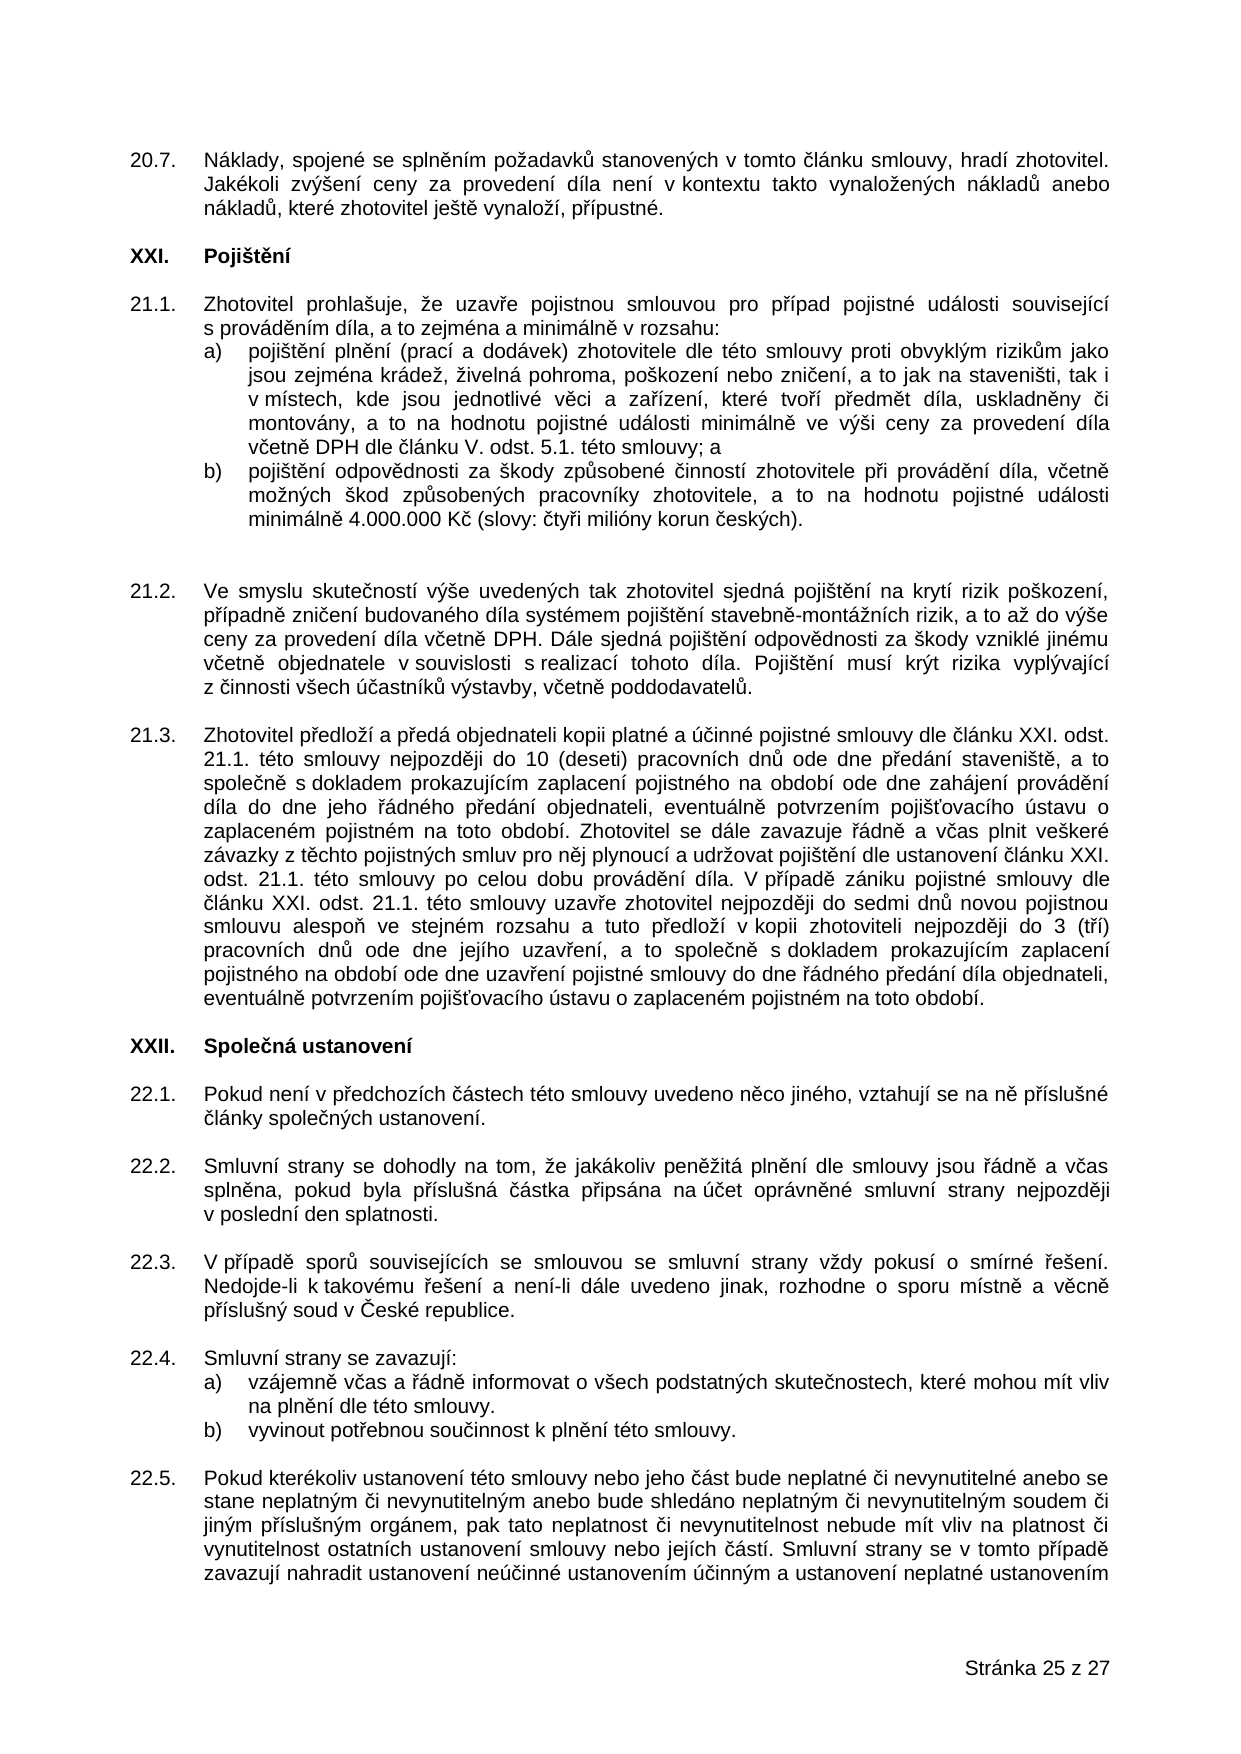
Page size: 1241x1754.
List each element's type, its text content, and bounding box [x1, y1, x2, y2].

subtitle XXII. Společná ustanovení [130, 1034, 1110, 1058]
list Smluvní strany se dohodly na tom, že jakákoliv peněžitá plnění dle smlouvy jsou řádně a včas splněna, pokud byla příslušná částka připsána na účet oprávněné smluvní strany nejpozději v poslední den splatnosti. [130, 1154, 1110, 1226]
list pojištění plnění (prací a dodávek) zhotovitele dle této smlouvy proti obvyklým rizikům jako jsou zejména krádež, živelná pohroma, poškození nebo zničení, a to jak na staveništi, tak i v místech, kde jsou jednotlivé věci a zařízení, které tvoří předmět díla, uskladněny či montovány, a to na hodnotu pojistné události minimálně ve výši ceny za provedení díla včetně DPH dle článku V. odst. 5.1. této smlouvy; a [204, 339, 1110, 459]
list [130, 1465, 1110, 1585]
list Náklady, spojené se splněním požadavků stanovených v tomto článku smlouvy, hradí zhotovitel. Jakékoli zvýšení ceny za provedení díla není v kontextu takto vynaložených nákladů anebo nákladů, které zhotovitel ještě vynaloží, přípustné. [130, 148, 1110, 219]
list V případě sporů souvisejících se smlouvou se smluvní strany vždy pokusí o smírné řešení. Nedojde-li k takovému řešení a není-li dále uvedeno jinak, rozhodne o sporu místně a věcně příslušný soud v České republice. [130, 1250, 1110, 1322]
list Smluvní strany se zavazují: [130, 1346, 1110, 1369]
list vzájemně včas a řádně informovat o všech podstatných skutečnostech, které mohou mít vliv na plnění dle této smlouvy. [204, 1369, 1110, 1417]
list Zhotovitel předloží a předá objednateli kopii platné a účinné pojistné smlouvy dle článku XXI. odst. 21.1. této smlouvy nejpozději do 10 (deseti) pracovních dnů ode dne předání staveniště, a to společně s dokladem prokazujícím zaplacení pojistného na období ode dne zahájení provádění díla do dne jeho řádného předání objednateli, eventuálně potvrzením pojišťovacího ústavu o zaplaceném pojistném na toto období. Zhotovitel se dále zavazuje řádně a včas plnit veškeré závazky z těchto pojistných smluv pro něj plynoucí a udržovat pojištění dle ustanovení článku XXI. odst. 21.1. této smlouvy po celou dobu provádění díla. V případě zániku pojistné smlouvy dle článku XXI. odst. 21.1. této smlouvy uzavře zhotovitel nejpozději do sedmi dnů novou pojistnou smlouvu alespoň ve stejném rozsahu a tuto předloží v kopii zhotoviteli nejpozději do 3 (tří) pracovních dnů ode dne jejího uzavření, a to společně s dokladem prokazujícím zaplacení pojistného na období ode dne uzavření pojistné smlouvy do dne řádného předání díla objednateli, eventuálně potvrzením pojišťovacího ústavu o zaplaceném pojistném na toto období. [130, 723, 1110, 1010]
list pojištění odpovědnosti za škody způsobené činností zhotovitele při provádění díla, včetně možných škod způsobených pracovníky zhotovitele, a to na hodnotu pojistné události minimálně 4.000.000 Kč (slovy: čtyři milióny korun českých). [204, 459, 1110, 531]
list Pokud není v předchozích částech této smlouvy uvedeno něco jiného, vztahují se na ně příslušné články společných ustanovení. [130, 1082, 1110, 1130]
list Zhotovitel prohlašuje, že uzavře pojistnou smlouvou pro případ pojistné události související s prováděním díla, a to zejména a minimálně v rozsahu: [130, 291, 1110, 339]
subtitle XXI. Pojištění [130, 243, 1110, 267]
list vyvinout potřebnou součinnost k plnění této smlouvy. [204, 1417, 1110, 1441]
list Ve smyslu skutečností výše uvedených tak zhotovitel sjedná pojištění na krytí rizik poškození, případně zničení budovaného díla systémem pojištění stavebně-montážních rizik, a to až do výše ceny za provedení díla včetně DPH. Dále sjedná pojištění odpovědnosti za škody vzniklé jinému včetně objednatele v souvislosti s realizací tohoto díla. Pojištění musí krýt rizika vyplývající z činnosti všech účastníků výstavby, včetně poddodavatelů. [130, 579, 1110, 699]
